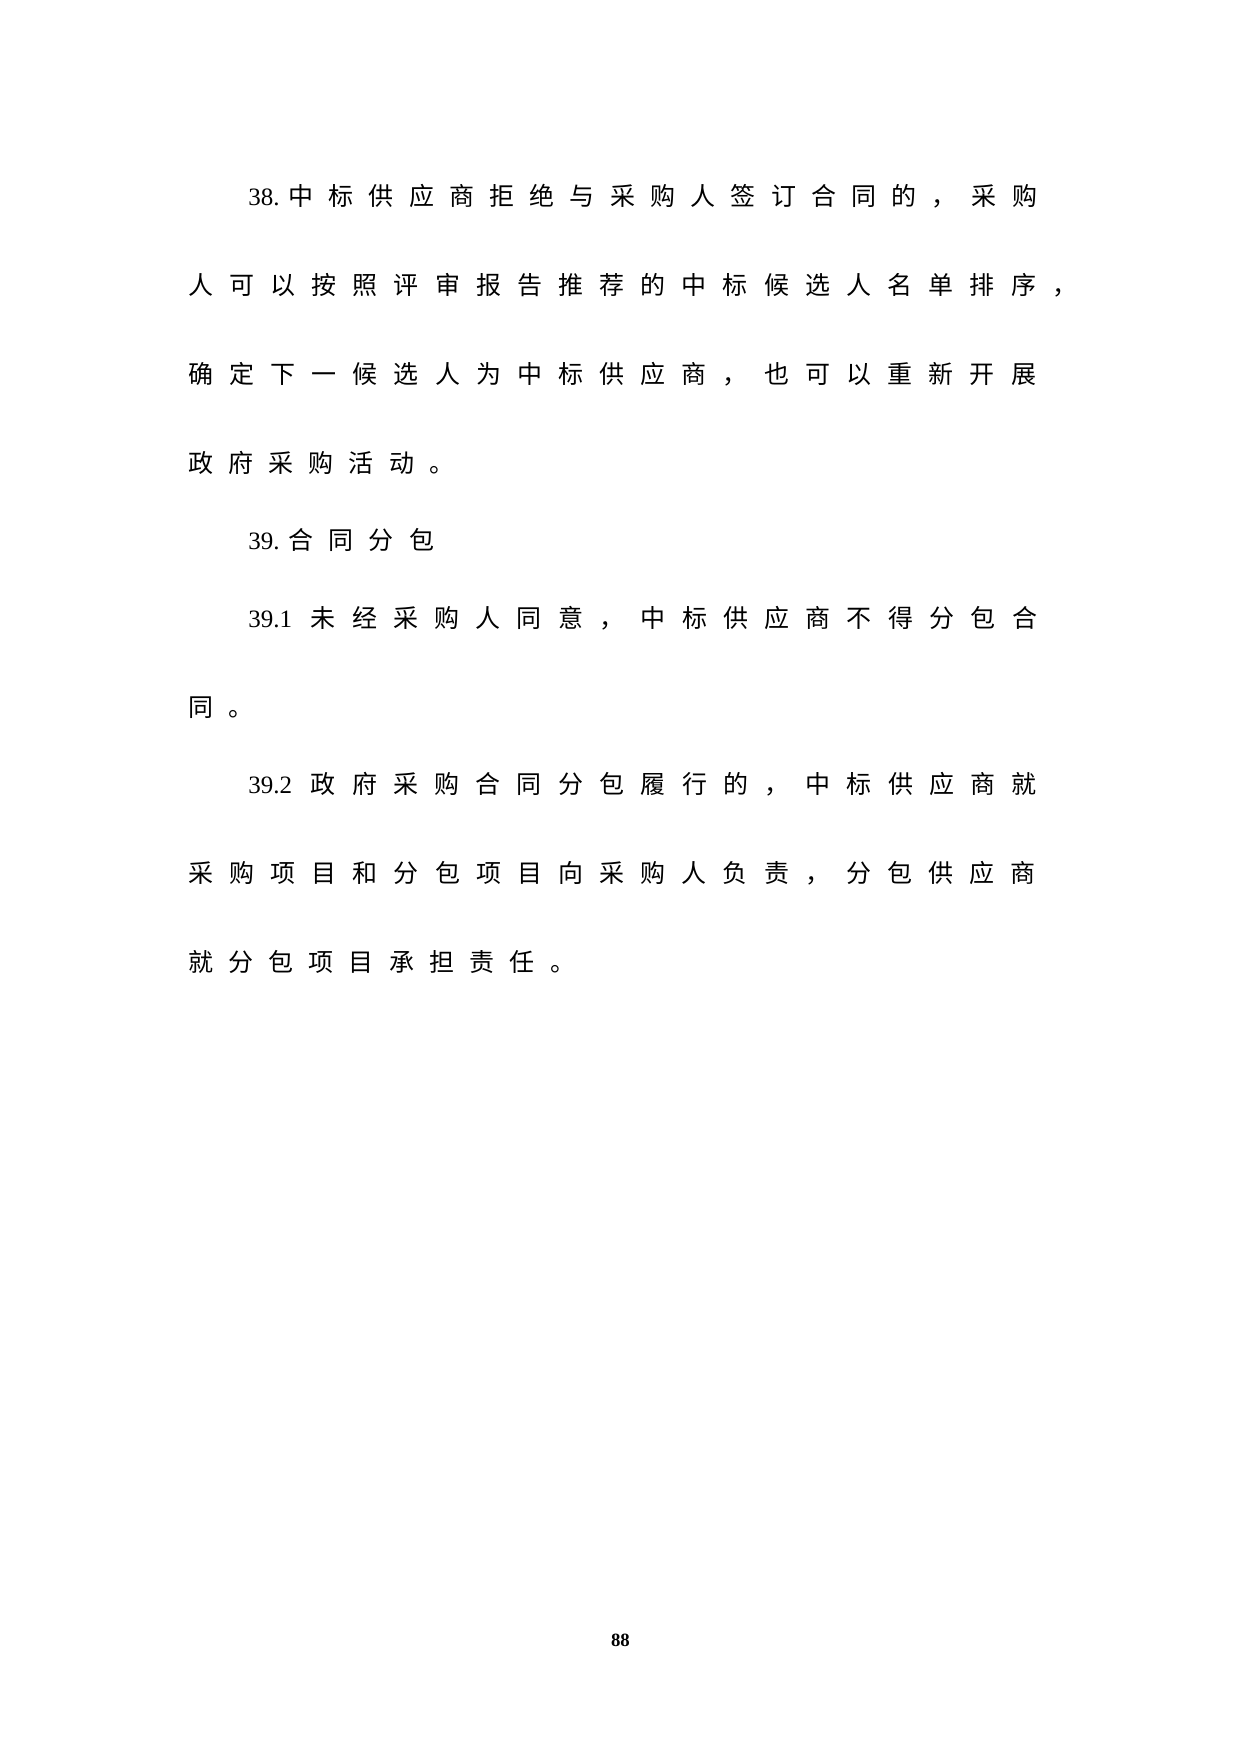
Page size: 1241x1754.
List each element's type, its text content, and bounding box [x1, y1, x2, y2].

text 39.2 政府采购合同分包履行的，中标供应商就采购项目和分包项目向采购人负责，分包供应商就分包项目承担责任。 [188, 753, 1052, 991]
text 39.1 未经采购人同意，中标供应商不得分包合同。 [188, 587, 1052, 735]
text 39. 合同分包 [188, 509, 1052, 568]
text 38. 中标供应商拒绝与采购人签订合同的，采购人可以按照评审报告推荐的中标候选人名单排序，确定下一候选人为中标供应商，也可以重新开展政府采购活动。 [188, 164, 1052, 491]
